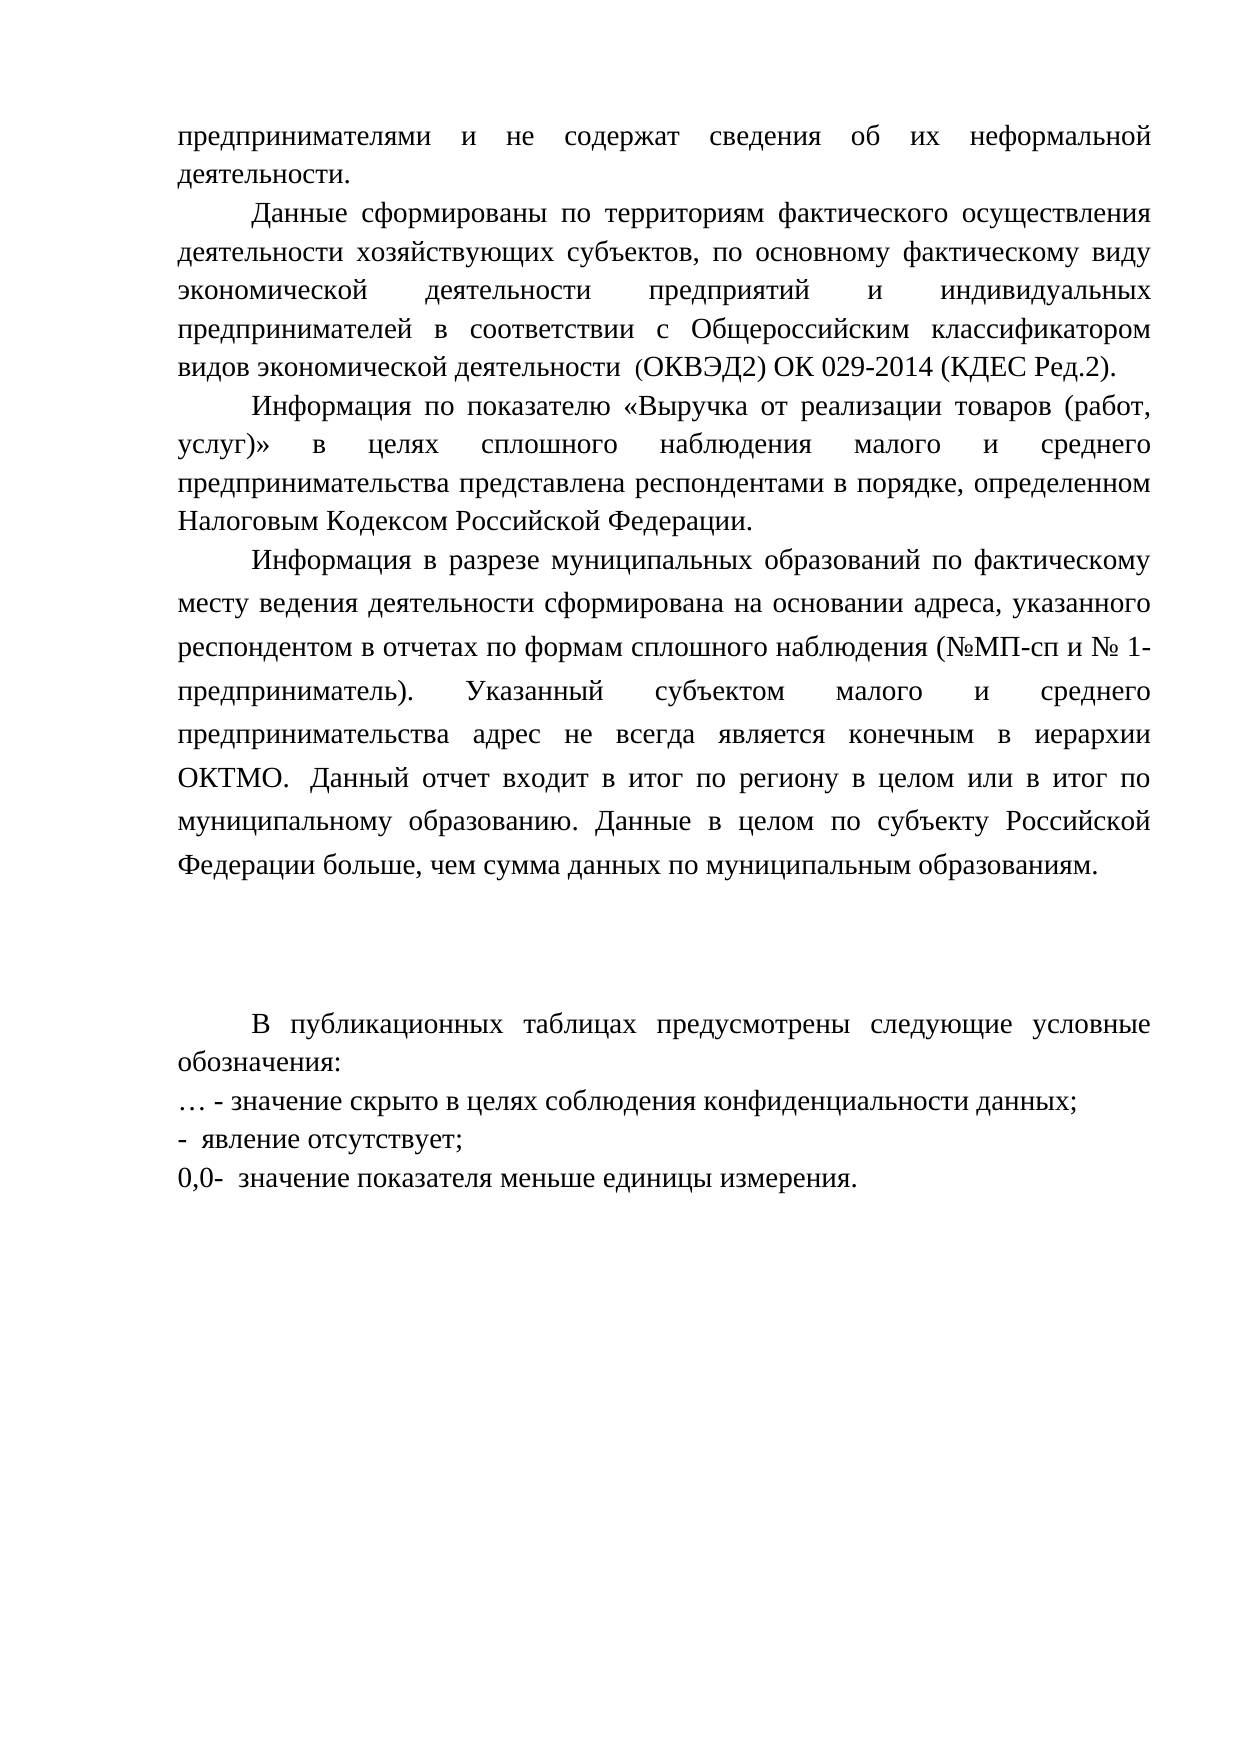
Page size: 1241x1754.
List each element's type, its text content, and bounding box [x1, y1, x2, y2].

text - явление отсутствует; [177, 1122, 1152, 1155]
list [177, 118, 1152, 190]
text … - значение скрыто в целях соблюдения конфиденциальности данных; [177, 1083, 1152, 1117]
text Информация по показателю «Выручка от реализации товаров (работ, услуг)» в целях сплошного наблюдения малого и среднего предпринимательства представлена респондентами в порядке, определенном Налоговым Кодексом Российской Федерации. [177, 388, 1152, 537]
text 0,0- значение показателя меньше единицы измерения. [177, 1160, 1152, 1194]
text Информация в разрезе муниципальных образований по фактическому месту ведения деятельности сформирована на основании адреса, указанного респондентом в отчетах по формам сплошного наблюдения (№МП-сп и № 1-предприниматель). Указанный субъектом малого и среднего предпринимательства адрес не всегда является конечным в иерархии ОКТМО. Данный отчет входит в итог по региону в целом или в итог по муниципальному образованию. Данные в целом по субъекту Российской Федерации больше, чем сумма данных по муниципальным образованиям. [177, 542, 1152, 880]
text В публикационных таблицах предусмотрены следующие условные обозначения: [177, 1006, 1152, 1078]
list Данные сформированы по территориям фактического осуществления деятельности хозяйствующих субъектов, по основному фактическому виду экономической деятельности предприятий и индивидуальных предпринимателей в соответствии с Общероссийским классификатором видов экономической деятельности (ОКВЭД2) ОК 029-2014 (КДЕС Ред.2). [177, 195, 1152, 383]
